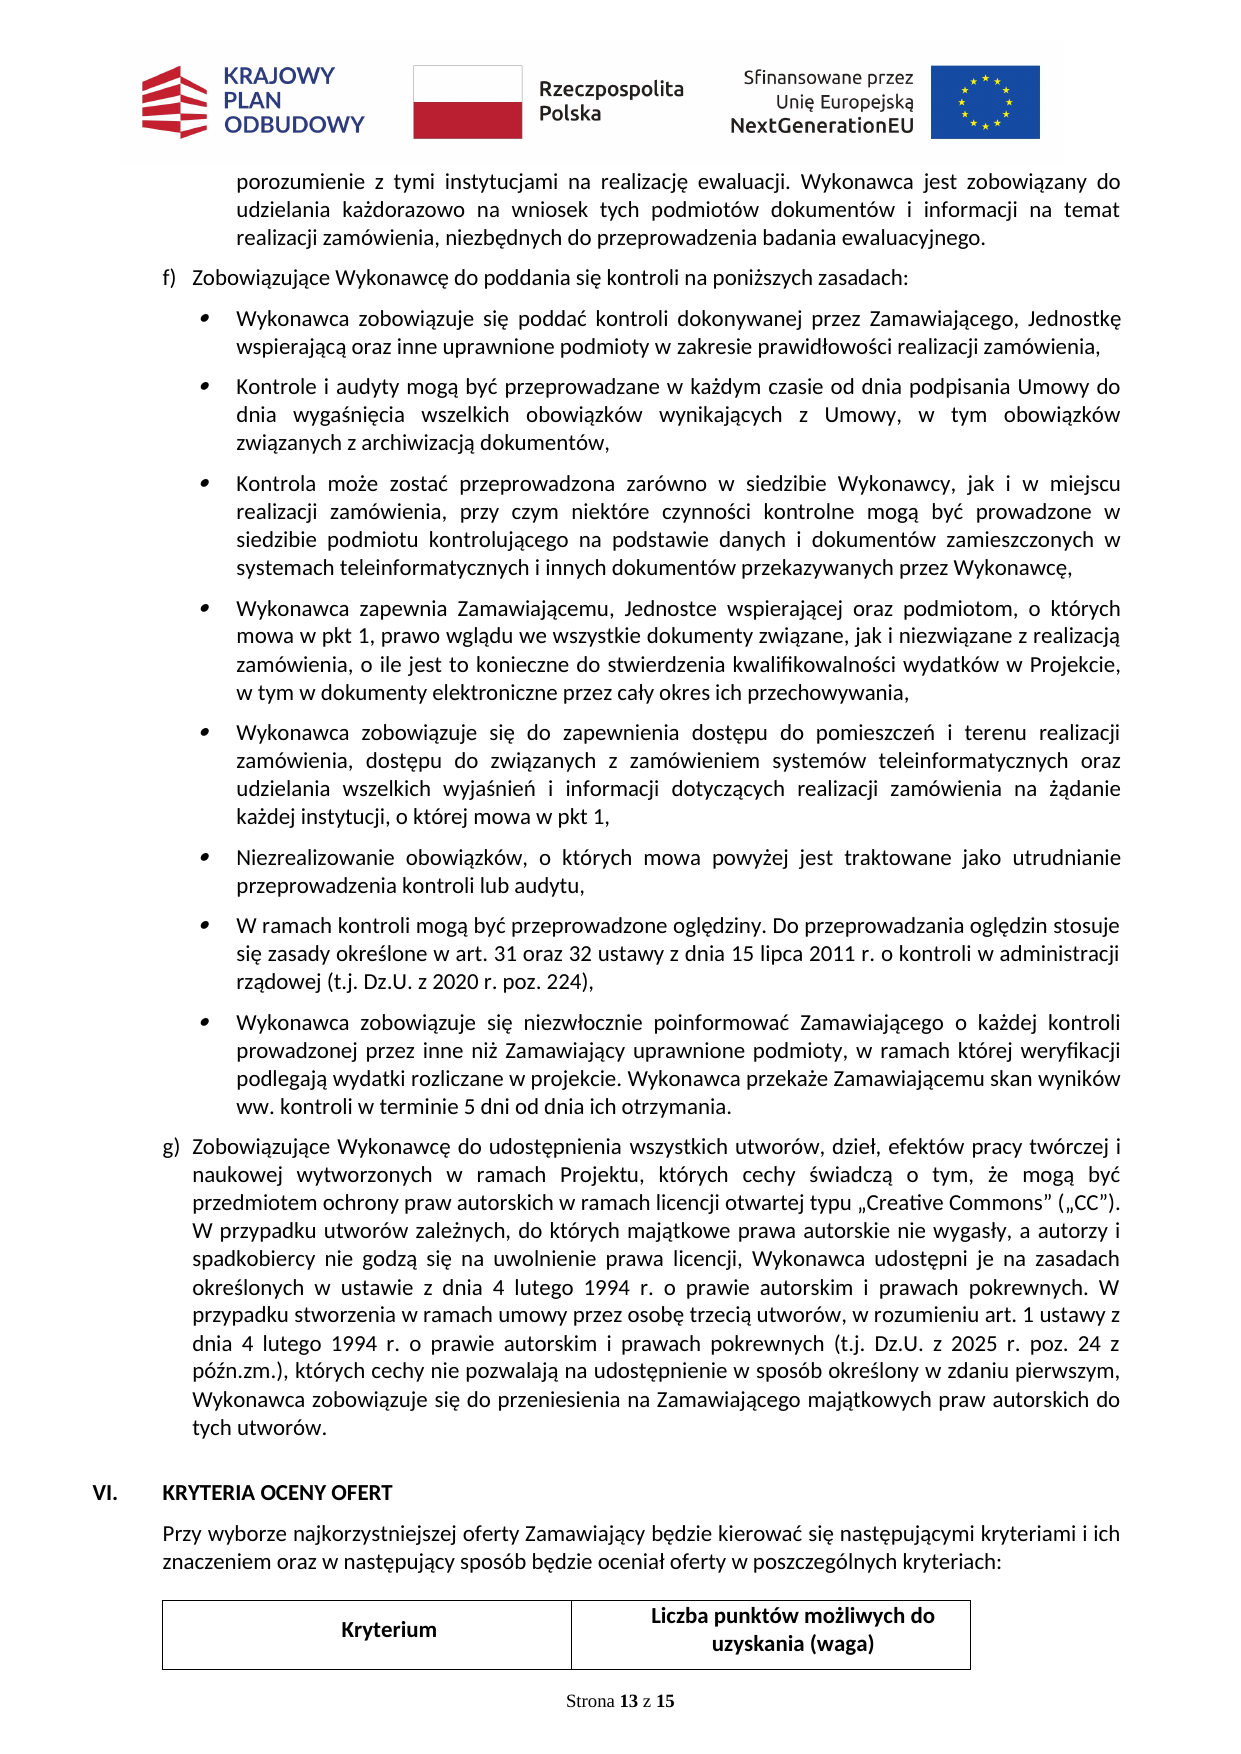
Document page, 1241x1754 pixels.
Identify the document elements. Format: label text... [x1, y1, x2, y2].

list Kontrole i audyty mogą być przeprowadzane w każdym czasie od dnia podpisania Umowy do dnia wygaśnięcia wszelkich obowiązków wynikających z Umowy, w tym obowiązków związanych z archiwizacją dokumentów, [199, 372, 1122, 457]
list W ramach kontroli mogą być przeprowadzone oględziny. Do przeprowadzania oględzin stosuje się zasady określone w art. 31 oraz 32 ustawy z dnia 15 lipca 2011 r. o kontroli w administracji rządowej (t.j. Dz.U. z 2020 r. poz. 224), [199, 911, 1122, 995]
text Przy wyborze najkorzystniejszej oferty Zamawiający będzie kierować się następującymi kryteriami i ich znaczeniem oraz w następujący sposób będzie oceniał oferty w poszczególnych kryteriach: [162, 1519, 1122, 1575]
table_header Kryterium [163, 1601, 571, 1669]
list Wykonawca zobowiązuje się poddać kontroli dokonywanej przez Zamawiającego, Jednostkę wspierającą oraz inne uprawnione podmioty w zakresie prawidłowości realizacji zamówienia, [199, 304, 1122, 360]
list Wykonawca zobowiązuje się do zapewnienia dostępu do pomieszczeń i terenu realizacji zamówienia, dostępu do związanych z zamówieniem systemów teleinformatycznych oraz udzielania wszelkich wyjaśnień i informacji dotyczących realizacji zamówienia na żądanie każdej instytucji, o której mowa w pkt 1, [199, 718, 1122, 830]
list Zobowiązujące Wykonawcę do poddania się kontroli na poniższych zasadach: [162, 263, 1122, 291]
list Niezrealizowanie obowiązków, o których mowa powyżej jest traktowane jako utrudnianie przeprowadzenia kontroli lub audytu, [199, 843, 1122, 899]
list Zobowiązujące Wykonawcę do udostępnienia wszystkich utworów, dzieł, efektów pracy twórczej i naukowej wytworzonych w ramach Projektu, których cechy świadczą o tym, że mogą być przedmiotem ochrony praw autorskich w ramach licencji otwartej typu „Creative Commons” („CC”). W przypadku utworów zależnych, do których majątkowe prawa autorskie nie wygasły, a autorzy i spadkobiercy nie godzą się na uwolnienie prawa licencji, Wykonawca udostępni je na zasadach określonych w ustawie z dnia 4 lutego 1994 r. o prawie autorskim i prawach pokrewnych. W przypadku stworzenia w ramach umowy przez osobę trzecią utworów, w rozumieniu art. 1 ustawy z dnia 4 lutego 1994 r. o prawie autorskim i prawach pokrewnych (t.j. Dz.U. z 2025 r. poz. 24 z późn.zm.), których cechy nie pozwalają na udostępnienie w sposób określony w zdaniu pierwszym, Wykonawca zobowiązuje się do przeniesienia na Zamawiającego majątkowych praw autorskich do tych utworów. [162, 1132, 1122, 1441]
list Wykonawca zobowiązuje się niezwłocznie poinformować Zamawiającego o każdej kontroli prowadzonej przez inne niż Zamawiający uprawnione podmioty, w ramach której weryfikacji podlegają wydatki rozliczane w projekcie. Wykonawca przekaże Zamawiającemu skan wyników ww. kontroli w terminie 5 dni od dnia ich otrzymania. [199, 1008, 1122, 1120]
table_header Liczba punktów możliwych do uzyskania (waga) [572, 1601, 970, 1669]
list Kontrola może zostać przeprowadzona zarówno w siedzibie Wykonawcy, jak i w miejscu realizacji zamówienia, przy czym niektóre czynności kontrolne mogą być prowadzone w siedzibie podmiotu kontrolującego na podstawie danych i dokumentów zamieszczonych w systemach teleinformatycznych i innych dokumentów przekazywanych przez Wykonawcę, [199, 469, 1122, 581]
picture [118, 41, 1064, 163]
list Wykonawca zapewnia Zamawiającemu, Jednostce wspierającej oraz podmiotom, o których mowa w pkt 1, prawo wglądu we wszystkie dokumenty związane, jak i niezwiązane z realizacją zamówienia, o ile jest to konieczne do stwierdzenia kwalifikowalności wydatków w Projekcie, w tym w dokumenty elektroniczne przez cały okres ich przechowywania, [199, 594, 1122, 706]
list KRYTERIA OCENY OFERT [118, 1478, 1122, 1506]
